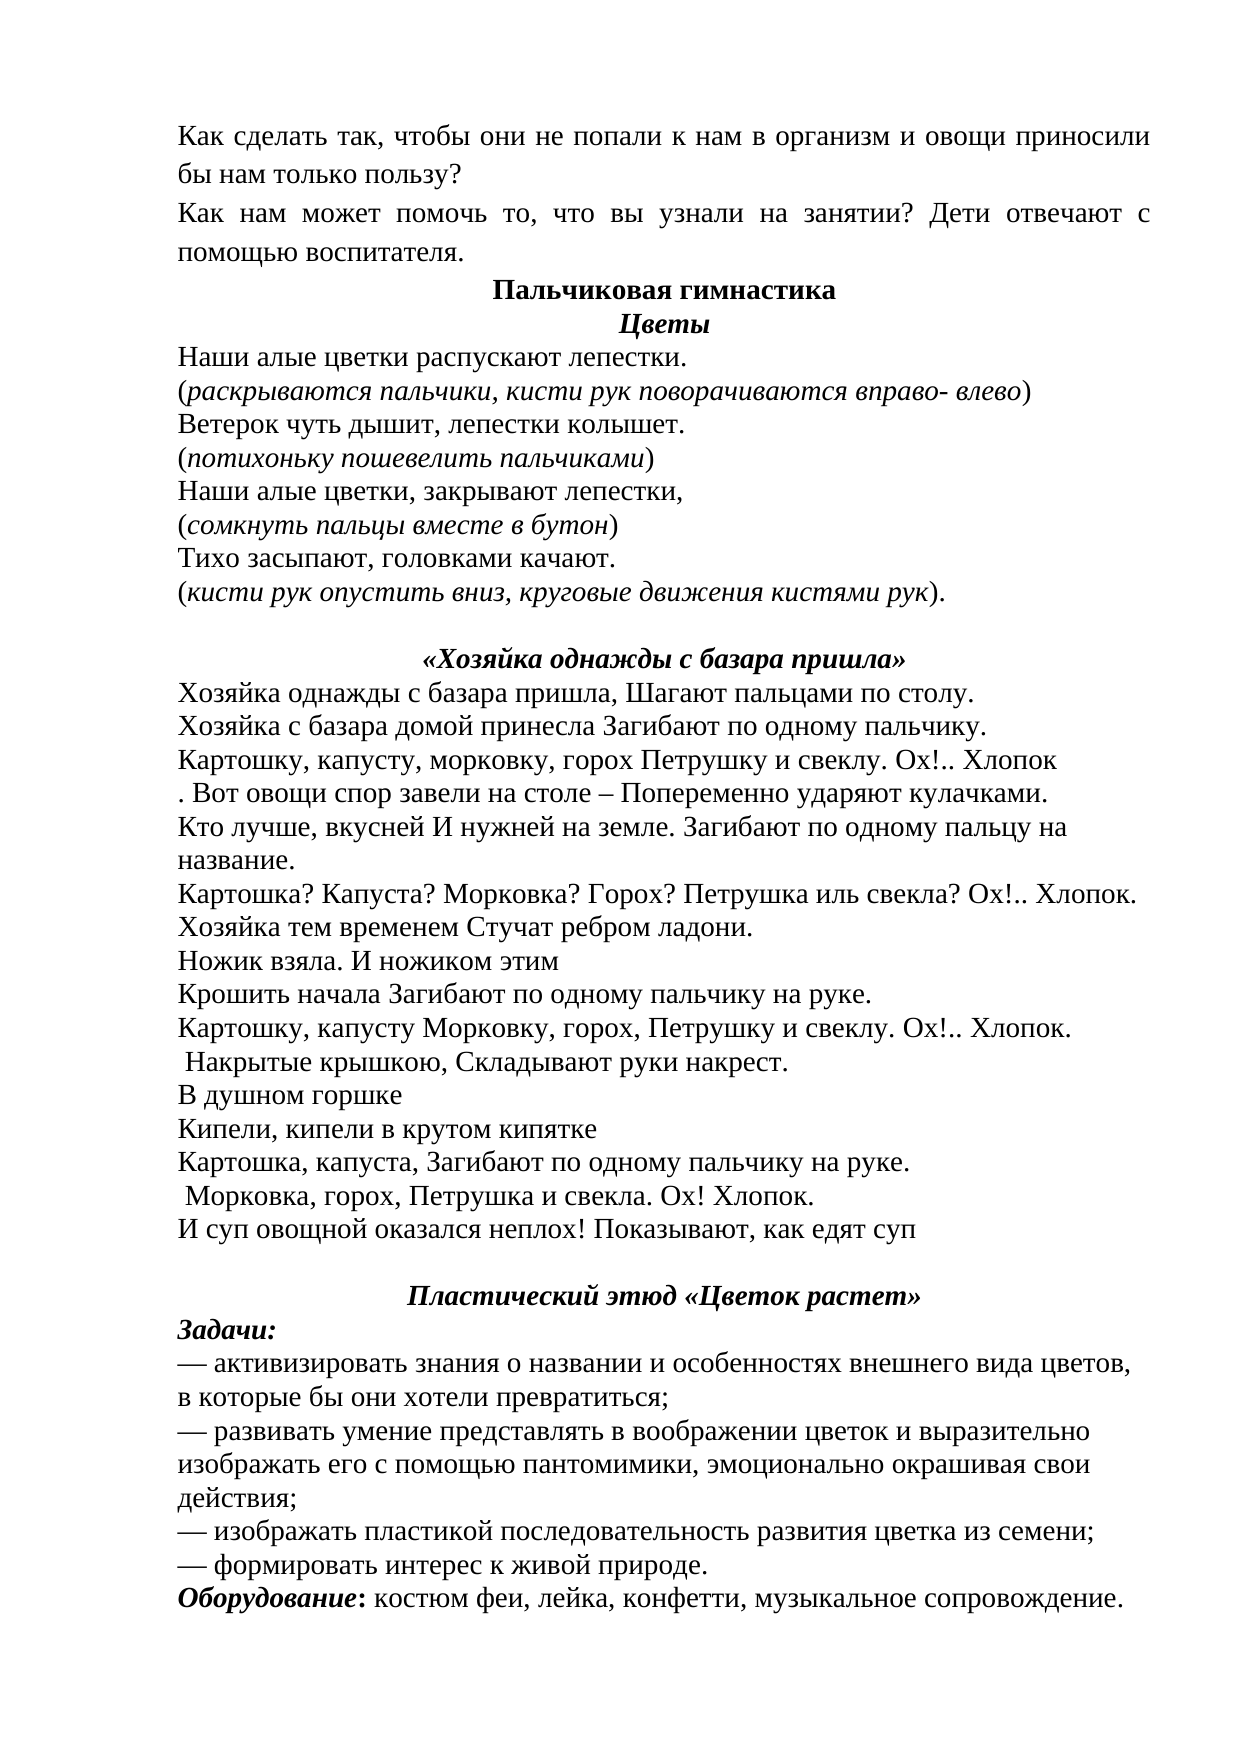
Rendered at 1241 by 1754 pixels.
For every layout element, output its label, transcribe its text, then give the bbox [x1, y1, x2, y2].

text Хозяйка однажды с базара пришла, Шагают пальцами по столу. [177, 675, 1152, 708]
text Кто лучше, вкусней И нужней на земле. Загибают по одному пальцу на название. [177, 809, 1152, 876]
text Пальчиковая гимнастика [177, 272, 1152, 306]
text Как сделать так, чтобы они не попали к нам в организм и овощи приносили бы нам только пользу? [177, 118, 1152, 190]
text Тихо засыпают, головками качают. [177, 541, 1152, 574]
text (раскрываются пальчики, кисти рук поворачиваются вправо- влево) [177, 373, 1152, 406]
text — развивать умение представлять в воображении цветок и выразительно изображать его с помощью пантомимики, эмоционально окрашивая свои действия; [177, 1413, 1152, 1513]
text . Вот овощи спор завели на столе – Попеременно ударяют кулачками. [177, 775, 1152, 809]
text Ножик взяла. И ножиком этим [177, 943, 1152, 977]
text — формировать интерес к живой природе. [177, 1547, 1152, 1580]
text Крошить начала Загибают по одному пальчику на руке. [177, 977, 1152, 1010]
text Хозяйка тем временем Стучат ребром ладони. [177, 909, 1152, 943]
text — изображать пластикой последовательность развития цветка из семени; [177, 1513, 1152, 1547]
subtitle Цветы [177, 306, 1152, 339]
text Задачи: [177, 1312, 1152, 1346]
text Кипели, кипели в крутом кипятке [177, 1111, 1152, 1144]
text Ветерок чуть дышит, лепестки колышет. [177, 406, 1152, 440]
text И суп овощной оказался неплох! Показывают, как едят суп [177, 1211, 1152, 1245]
text (кисти рук опустить вниз, круговые движения кистями рук). [177, 574, 1152, 608]
text Наши алые цветки распускают лепестки. [177, 339, 1152, 373]
text (потихоньку пошевелить пальчиками) [177, 440, 1152, 473]
text Как нам может помочь то, что вы узнали на занятии? Дети отвечают с помощью воспитателя. [177, 195, 1152, 267]
text — активизировать знания о названии и особенностях внешнего вида цветов, в которые бы они хотели превратиться; [177, 1346, 1152, 1413]
text Наши алые цветки, закрывают лепестки, [177, 473, 1152, 507]
text Картошку, капусту, морковку, горох Петрушку и свеклу. Ох!.. Хлопок [177, 742, 1152, 775]
text Картошка, капуста, Загибают по одному пальчику на руке. [177, 1144, 1152, 1178]
text Пластический этюд «Цветок растет» [177, 1278, 1152, 1312]
text Хозяйка с базара домой принесла Загибают по одному пальчику. [177, 708, 1152, 742]
text «Хозяйка однажды с базара пришла» [177, 641, 1152, 675]
text Накрытые крышкою, Складывают руки накрест. [177, 1044, 1152, 1077]
text (сомкнуть пальцы вместе в бутон) [177, 507, 1152, 541]
text Картошку, капусту Морковку, горох, Петрушку и свеклу. Ох!.. Хлопок. [177, 1010, 1152, 1044]
text Морковка, горох, Петрушка и свекла. Ох! Хлопок. [177, 1178, 1152, 1211]
text Картошка? Капуста? Морковка? Горох? Петрушка иль свекла? Ох!.. Хлопок. [177, 876, 1152, 909]
text Оборудование: костюм феи, лейка, конфетти, музыкальное сопровождение. [177, 1580, 1152, 1614]
text В душном горшке [177, 1077, 1152, 1111]
